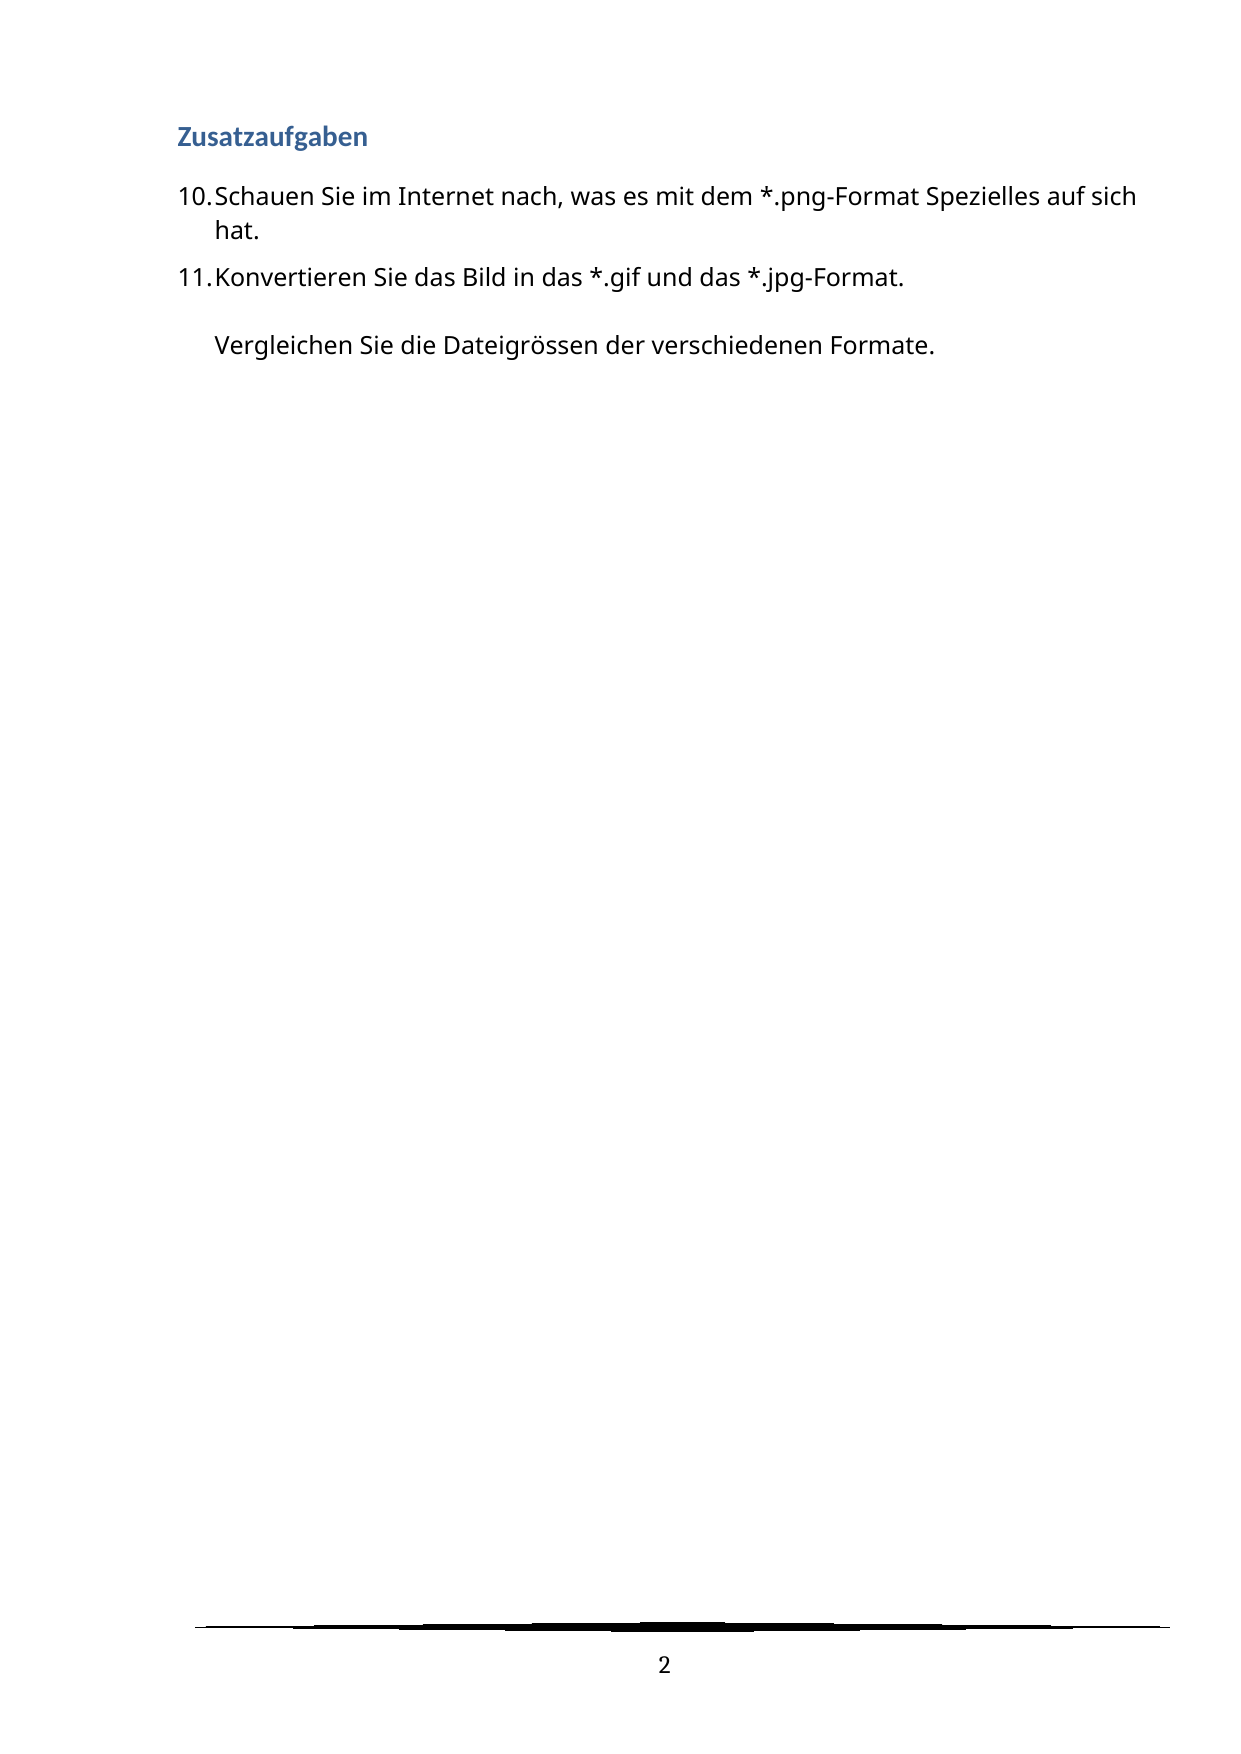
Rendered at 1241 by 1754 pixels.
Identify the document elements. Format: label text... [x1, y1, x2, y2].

list Schauen Sie im Internet nach, was es mit dem *.png-Format Spezielles auf sich hat. [177, 179, 1152, 247]
subtitle Zusatzaufgaben [177, 118, 1152, 154]
list Konvertieren Sie das Bild in das *.gif und das *.jpg-Format. Vergleichen Sie die Dateigrössen der verschiedenen Formate. [177, 259, 1152, 362]
